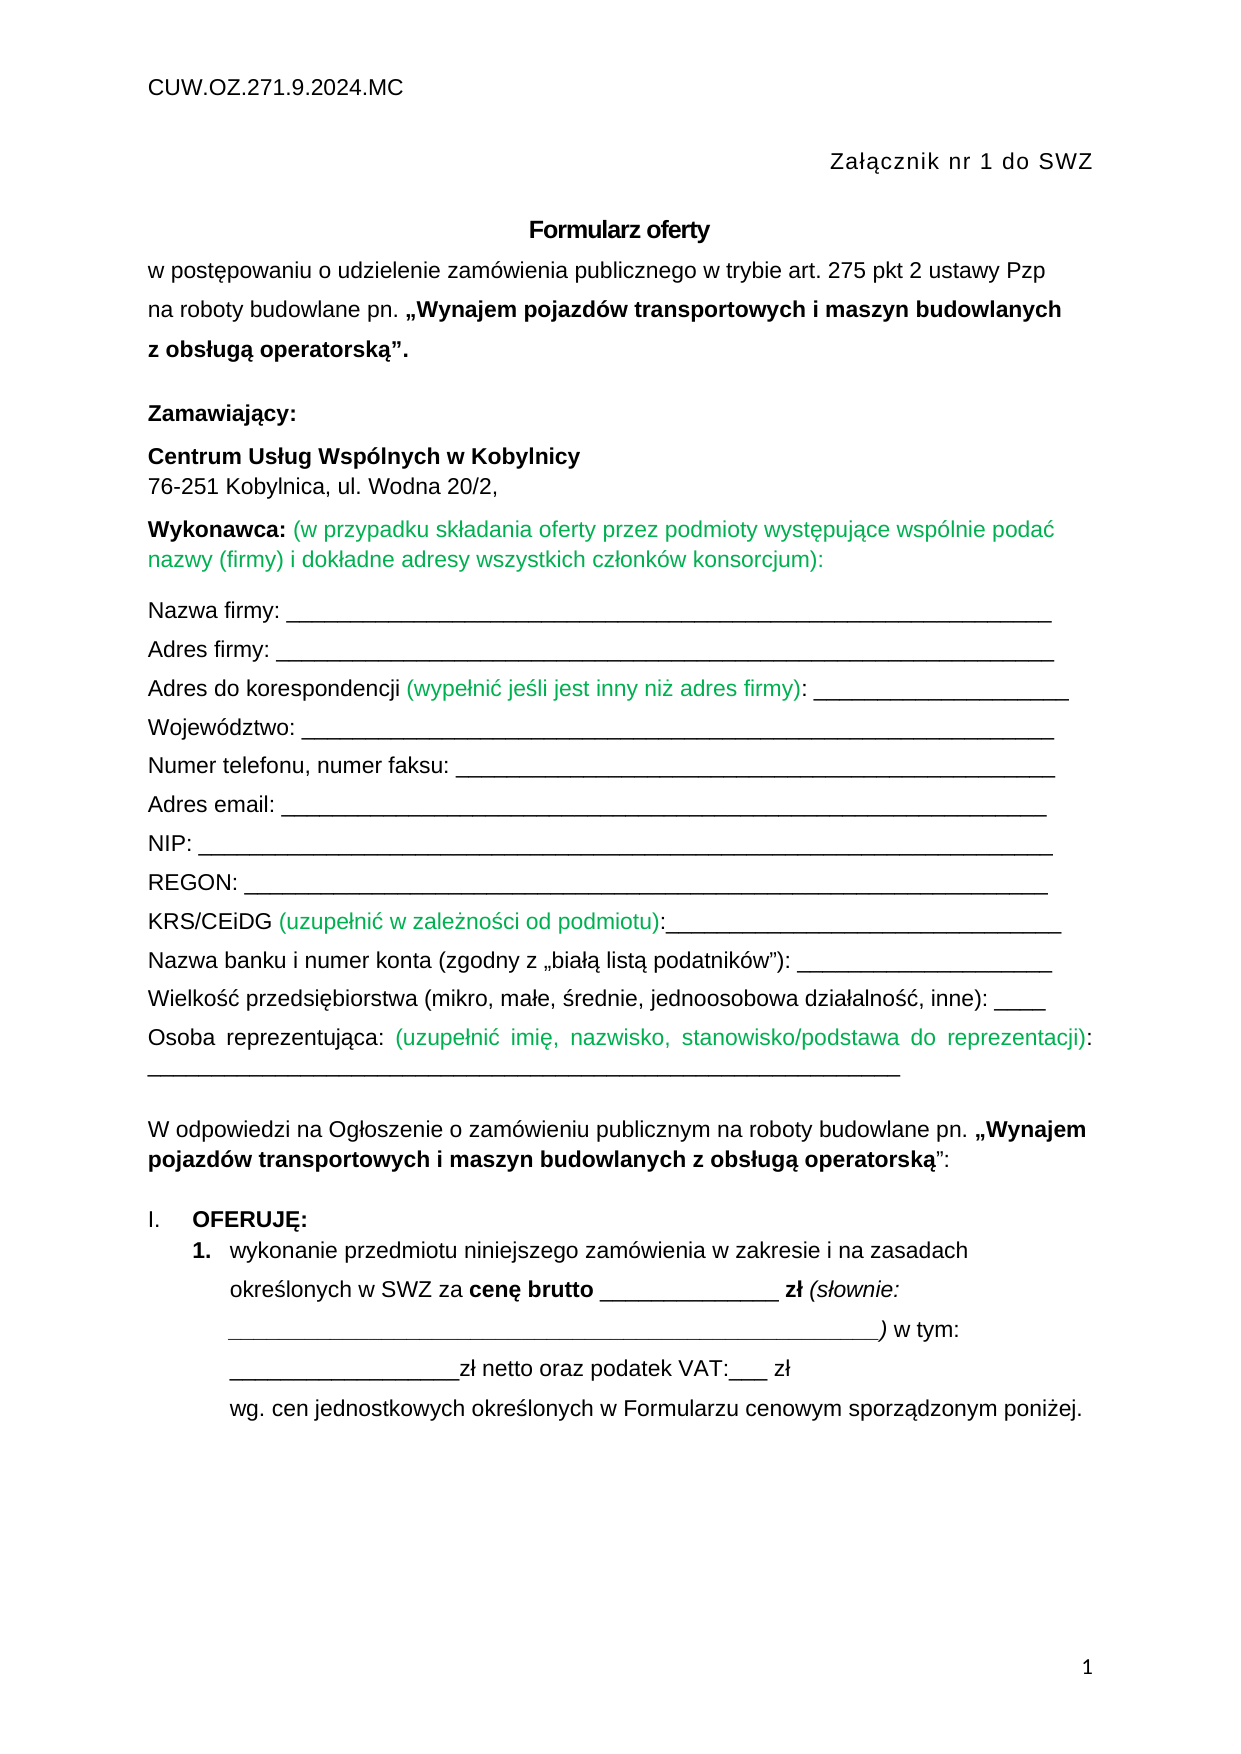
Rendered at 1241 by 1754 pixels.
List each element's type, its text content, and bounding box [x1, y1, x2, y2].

text NIP: ___________________________________________________________________ [148, 830, 1093, 856]
text W odpowiedzi na Ogłoszenie o zamówieniu publicznym na roboty budowlane pn. „Wynajem pojazdów transportowych i maszyn budowlanych z obsługą operatorską”: [148, 1116, 1093, 1172]
text Centrum Usług Wspólnych w Kobylnicy [148, 443, 1093, 469]
text Adres do korespondencji (wypełnić jeśli jest inny niż adres firmy): ____________________ [148, 674, 1093, 701]
text Osoba reprezentująca: (uzupełnić imię, nazwisko, stanowisko/podstawa do reprezentacji): ___________________________________________________________ [148, 1024, 1093, 1077]
text w postępowaniu o udzielenie zamówienia publicznego w trybie art. 275 pkt 2 ustawy Pzp na roboty budowlane pn. „Wynajem pojazdów transportowych i maszyn budowlanych z obsługą operatorską”. [148, 257, 1093, 362]
text Wykonawca: (w przypadku składania oferty przez podmioty występujące wspólnie podać nazwy (firmy) i dokładne adresy wszystkich członków konsorcjum): [148, 516, 1093, 572]
text Adres email: ____________________________________________________________ [148, 791, 1093, 817]
text Nazwa firmy: ____________________________________________________________ [148, 597, 1093, 623]
text Województwo: ___________________________________________________________ [148, 713, 1093, 740]
text KRS/CEiDG (uzupełnić w zależności od podmiotu):_______________________________ [148, 908, 1093, 934]
text Zamawiający: [148, 400, 1093, 426]
text Numer telefonu, numer faksu: _______________________________________________ [148, 752, 1093, 779]
text Nazwa banku i numer konta (zgodny z „białą listą podatników”): ____________________ [148, 947, 1093, 973]
subtitle Załącznik nr 1 do SWZ [148, 148, 1093, 174]
list OFERUJĘ: [148, 1206, 1093, 1233]
title Formularz oferty [148, 215, 1093, 244]
list wykonanie przedmiotu niniejszego zamówienia w zakresie i na zasadach określonych w SWZ za cenę brutto ______________ zł (słownie: ___________________________________________________) w tym: __________________zł netto oraz podatek VAT:___ zł wg. cen jednostkowych określonych w Formularzu cenowym sporządzonym poniżej. [192, 1237, 1093, 1421]
text REGON: _______________________________________________________________ [148, 869, 1093, 895]
text Wielkość przedsiębiorstwa (mikro, małe, średnie, jednoosobowa działalność, inne): ____ [148, 985, 1093, 1012]
text 76-251 Kobylnica, ul. Wodna 20/2, [148, 473, 1093, 499]
text Adres firmy: _____________________________________________________________ [148, 636, 1093, 662]
